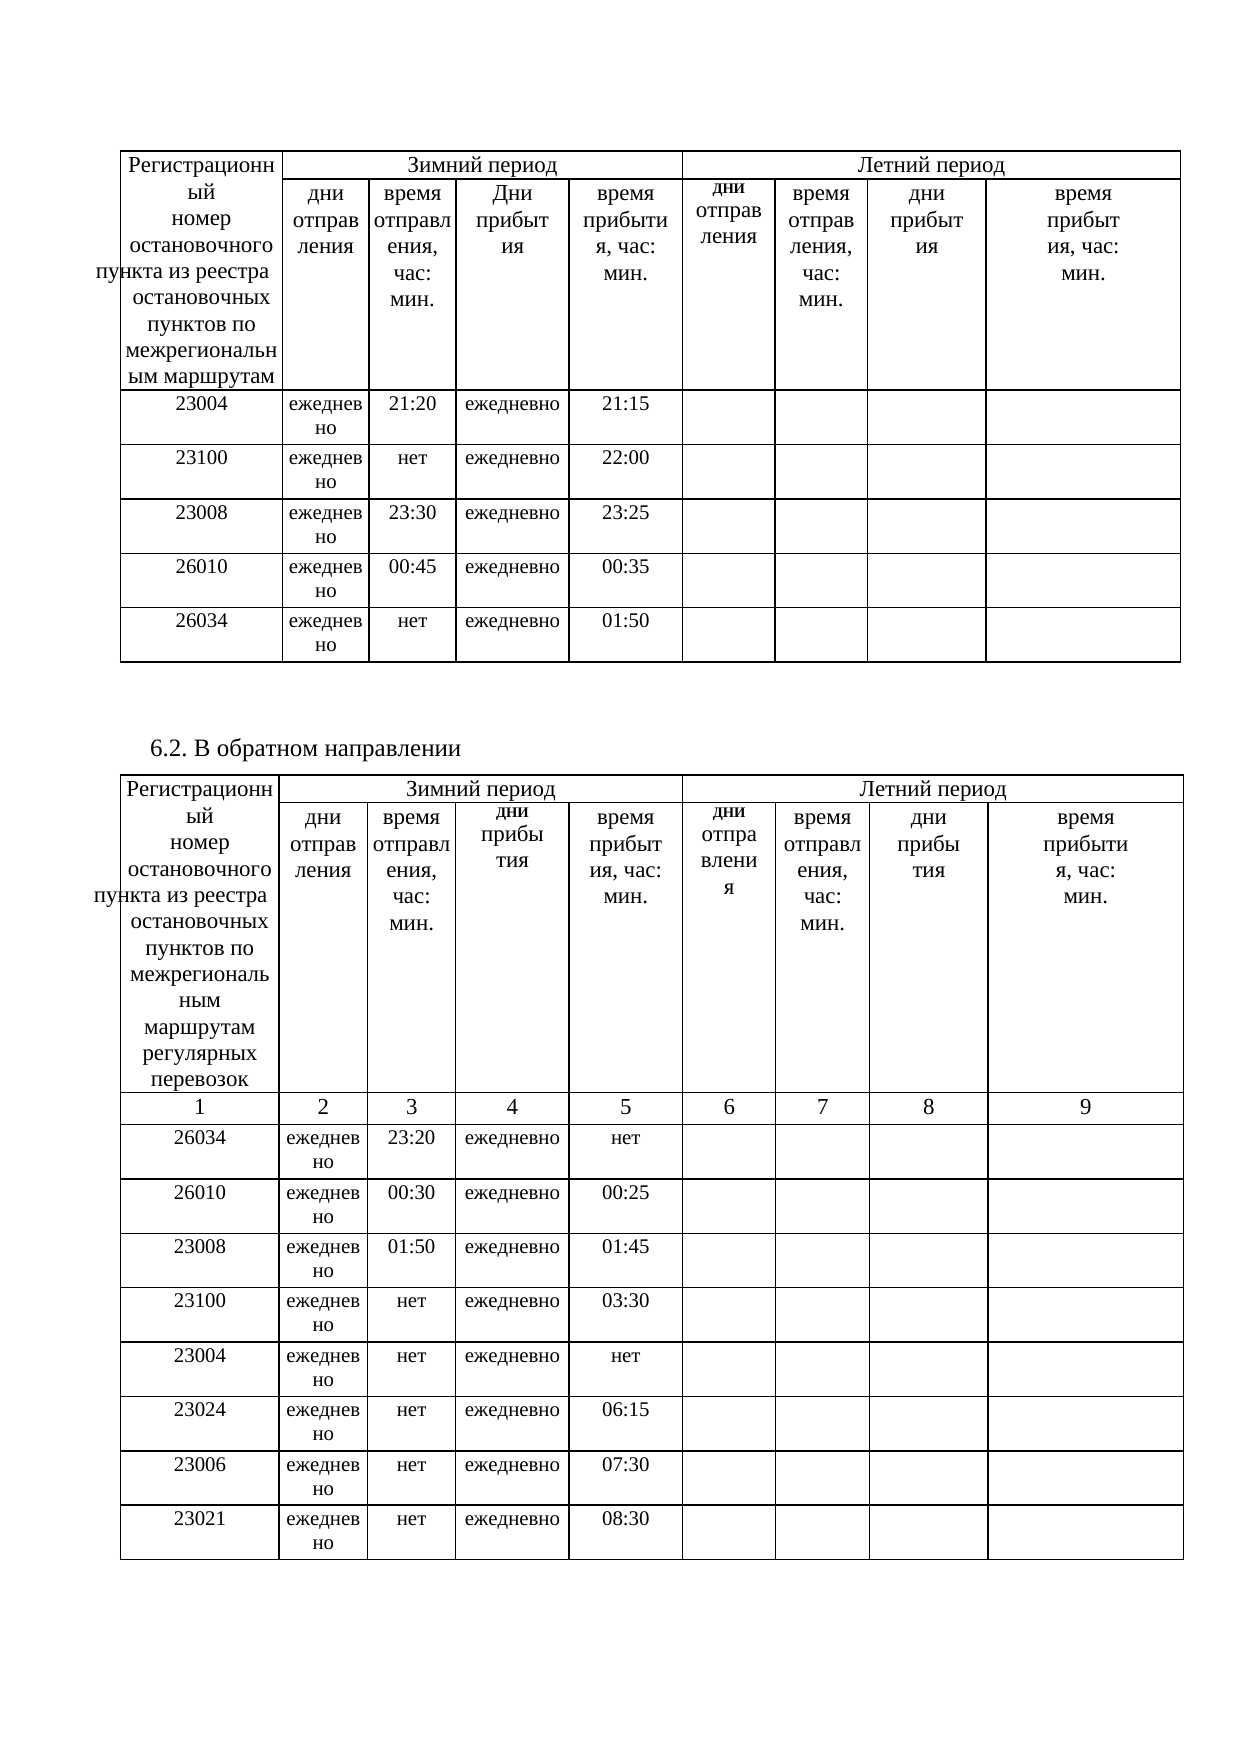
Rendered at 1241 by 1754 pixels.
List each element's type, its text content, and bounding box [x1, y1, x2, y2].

table_cell [870, 1397, 987, 1450]
table_cell [683, 1397, 775, 1450]
table_cell [683, 391, 774, 444]
table_cell ежедневно [457, 500, 568, 552]
table_cell [683, 554, 774, 607]
table_cell время прибыт ия, час: мин. [570, 803, 682, 1092]
table_cell [989, 1506, 1183, 1559]
table_cell [870, 1452, 987, 1504]
table_cell ежедневно [457, 445, 568, 498]
table_cell ежедневно [283, 608, 368, 661]
table_cell 23:25 [570, 500, 682, 552]
table_cell [683, 1452, 775, 1504]
table_cell [870, 1343, 987, 1396]
table_cell 23024 [121, 1397, 278, 1450]
table_cell [989, 1125, 1183, 1178]
table_header Зимний период [280, 776, 682, 802]
table_cell ежедневно [283, 391, 368, 444]
table_cell ежедневно [456, 1397, 568, 1450]
table_cell 00:30 [368, 1180, 455, 1232]
table_cell 26010 [121, 554, 282, 607]
table_cell время отправл ения, час: мин. [368, 803, 455, 1092]
table_cell 21:20 [370, 391, 455, 444]
table_cell [989, 1343, 1183, 1396]
table_cell [683, 1506, 775, 1559]
table_cell нет [570, 1125, 682, 1178]
table_cell ежедневно [283, 500, 368, 552]
table_cell ежедневно [456, 1234, 568, 1287]
table_cell 6 [683, 1093, 775, 1124]
table_cell 26010 [121, 1180, 278, 1232]
table_cell нет [368, 1343, 455, 1396]
table_cell ежедневно [457, 554, 568, 607]
table_cell ежедневно [280, 1288, 367, 1341]
table_cell 23021 [121, 1506, 278, 1559]
table_cell 03:30 [570, 1288, 682, 1341]
table_cell ежедневно [280, 1343, 367, 1396]
table_cell [776, 1506, 869, 1559]
table_cell [776, 1452, 869, 1504]
table_cell [989, 1288, 1183, 1341]
table_header Летний период [683, 152, 1180, 178]
table_cell 00:35 [570, 554, 682, 607]
table_cell [683, 1343, 775, 1396]
table_cell 06:15 [570, 1397, 682, 1450]
table_cell 23100 [121, 445, 282, 498]
table_cell ежедневно [456, 1343, 568, 1396]
table_cell [683, 608, 774, 661]
table_cell нет [368, 1506, 455, 1559]
table_cell 00:25 [570, 1180, 682, 1232]
table_cell [683, 500, 774, 552]
table_cell [776, 391, 867, 444]
table_cell 8 [870, 1093, 987, 1124]
table_cell дни прибы тия [870, 803, 987, 1092]
table_cell ежедневно [283, 445, 368, 498]
table_cell дни отправ ления [280, 803, 367, 1092]
table_cell 01:50 [570, 608, 682, 661]
table_cell 23008 [121, 1234, 278, 1287]
table_cell время прибыти я, час: мин. [570, 180, 682, 389]
table_cell ДНИ прибы тия [456, 803, 568, 1092]
table_cell 07:30 [570, 1452, 682, 1504]
table_cell [683, 1180, 775, 1232]
table_cell [870, 1288, 987, 1341]
table_cell 22:00 [570, 445, 682, 498]
table_cell нет [570, 1343, 682, 1396]
table_cell нет [368, 1288, 455, 1341]
table_cell ежедневно [280, 1234, 367, 1287]
table_cell 4 [456, 1093, 568, 1124]
table_cell ежедневно [280, 1452, 367, 1504]
table_cell 3 [368, 1093, 455, 1124]
table_cell 2 [280, 1093, 367, 1124]
table_cell [776, 1397, 869, 1450]
table_cell ежедневно [457, 608, 568, 661]
table_cell ежедневно [456, 1288, 568, 1341]
table_cell 9 [989, 1093, 1183, 1124]
table_cell [868, 608, 985, 661]
table_cell [776, 554, 867, 607]
table_cell [776, 1125, 869, 1178]
table_cell ежедневно [456, 1452, 568, 1504]
table_cell нет [368, 1397, 455, 1450]
table_cell [683, 445, 774, 498]
table_cell нет [370, 445, 455, 498]
table_cell 01:50 [368, 1234, 455, 1287]
table_cell [870, 1506, 987, 1559]
table_cell [776, 1343, 869, 1396]
table_cell [776, 1180, 869, 1232]
table_cell ежедневно [280, 1125, 367, 1178]
table_cell 01:45 [570, 1234, 682, 1287]
table_cell [987, 554, 1180, 607]
table_cell 26034 [121, 1125, 278, 1178]
table_cell [776, 608, 867, 661]
table_cell нет [370, 608, 455, 661]
table_cell время прибыт ия, час: мин. [987, 180, 1180, 389]
table_cell время отправл ения, час: мин. [776, 803, 869, 1092]
table_cell [776, 500, 867, 552]
table_cell 23004 [121, 1343, 278, 1396]
table_cell [870, 1125, 987, 1178]
table_cell [868, 554, 985, 607]
table_cell 08:30 [570, 1506, 682, 1559]
table_cell 23004 [121, 391, 282, 444]
table_cell дни отправ ления [283, 180, 368, 389]
table_cell 5 [570, 1093, 682, 1124]
table_header Регистрационный номер остановочного пункта из реестра остановочных пунктов по межрегиональным маршрутам регулярных перевозок [121, 776, 278, 1092]
table_cell ежедневно [456, 1125, 568, 1178]
table_cell [870, 1180, 987, 1232]
table_cell ежедневно [456, 1180, 568, 1232]
table_cell нет [368, 1452, 455, 1504]
table_cell [870, 1234, 987, 1287]
table_cell 26034 [121, 608, 282, 661]
table_cell 00:45 [370, 554, 455, 607]
table_cell ежедневно [456, 1506, 568, 1559]
table_cell [868, 500, 985, 552]
table_cell [683, 1234, 775, 1287]
table_cell [989, 1452, 1183, 1504]
table_cell [683, 1288, 775, 1341]
table_cell [989, 1180, 1183, 1232]
table_cell ежедневно [280, 1180, 367, 1232]
table_cell [987, 500, 1180, 552]
table_cell [868, 445, 985, 498]
table_cell [989, 1234, 1183, 1287]
table_cell 23:20 [368, 1125, 455, 1178]
table_cell 7 [776, 1093, 869, 1124]
table_cell [987, 445, 1180, 498]
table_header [121, 152, 282, 389]
text 6.2. В обратном направлении [150, 733, 1090, 761]
table_cell ежедневно [283, 554, 368, 607]
table_cell 23100 [121, 1288, 278, 1341]
table_cell [987, 391, 1180, 444]
table_cell 1 [121, 1093, 278, 1124]
table_cell 21:15 [570, 391, 682, 444]
table_cell [868, 391, 985, 444]
table_cell время отправ ления, час: мин. [776, 180, 867, 389]
table_cell [776, 1234, 869, 1287]
table_cell [776, 445, 867, 498]
table_cell [989, 1397, 1183, 1450]
table_cell 23008 [121, 500, 282, 552]
table_cell [987, 608, 1180, 661]
table_cell Дни прибыт ия [457, 180, 568, 389]
table_cell дни прибыт ия [868, 180, 985, 389]
table_cell 23:30 [370, 500, 455, 552]
table_cell 23006 [121, 1452, 278, 1504]
table_cell ДНИ отпра влени я [683, 803, 775, 1092]
table_cell время прибыти я, час: мин. [989, 803, 1183, 1092]
table_cell [776, 1288, 869, 1341]
table_cell ежедневно [457, 391, 568, 444]
table_header Летний период [683, 776, 1183, 802]
table_cell время отправл ения, час: мин. [370, 180, 455, 389]
table_cell [683, 1125, 775, 1178]
table_cell ежедневно [280, 1506, 367, 1559]
table_cell ежедневно [280, 1397, 367, 1450]
table_cell ДНИ отправ ления [683, 180, 774, 389]
table_header Зимний период [283, 152, 682, 178]
